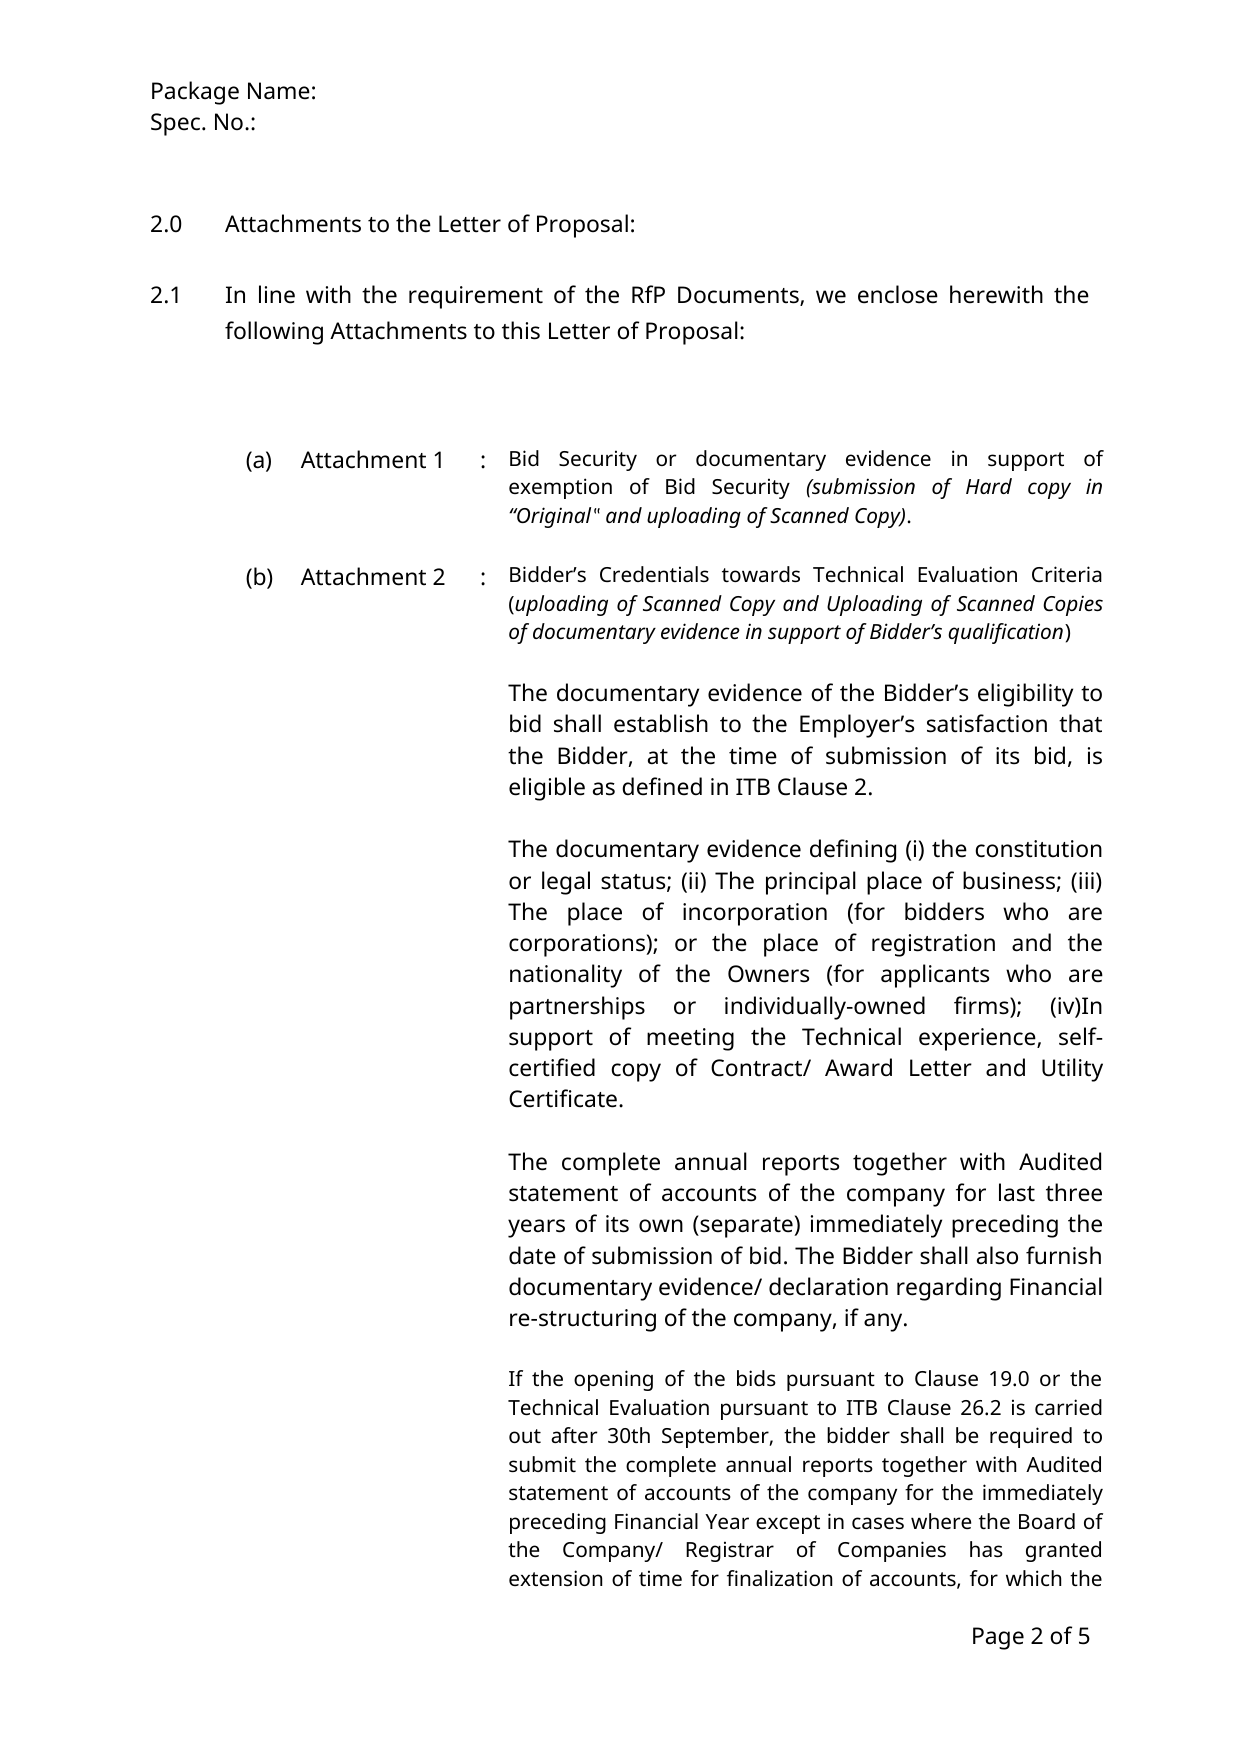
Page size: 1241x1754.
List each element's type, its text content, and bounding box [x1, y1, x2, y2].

table_cell : [469, 561, 497, 1592]
table_cell (b) [234, 561, 289, 1592]
list Attachments to the Letter of Proposal: [150, 207, 1090, 239]
table_cell Attachment 2 [289, 561, 469, 1592]
table_header Attachment 1 [289, 444, 469, 561]
table_header : [469, 444, 497, 561]
table_header (a) [234, 444, 289, 561]
list In line with the requirement of the RfP Documents, we enclose herewith the following Attachments to this Letter of Proposal: [150, 279, 1090, 347]
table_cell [497, 561, 1115, 1592]
table_header Bid Security or documentary evidence in support of exemption of Bid Security (submission of Hard copy in “Original‟ and uploading of Scanned Copy). [497, 444, 1115, 561]
